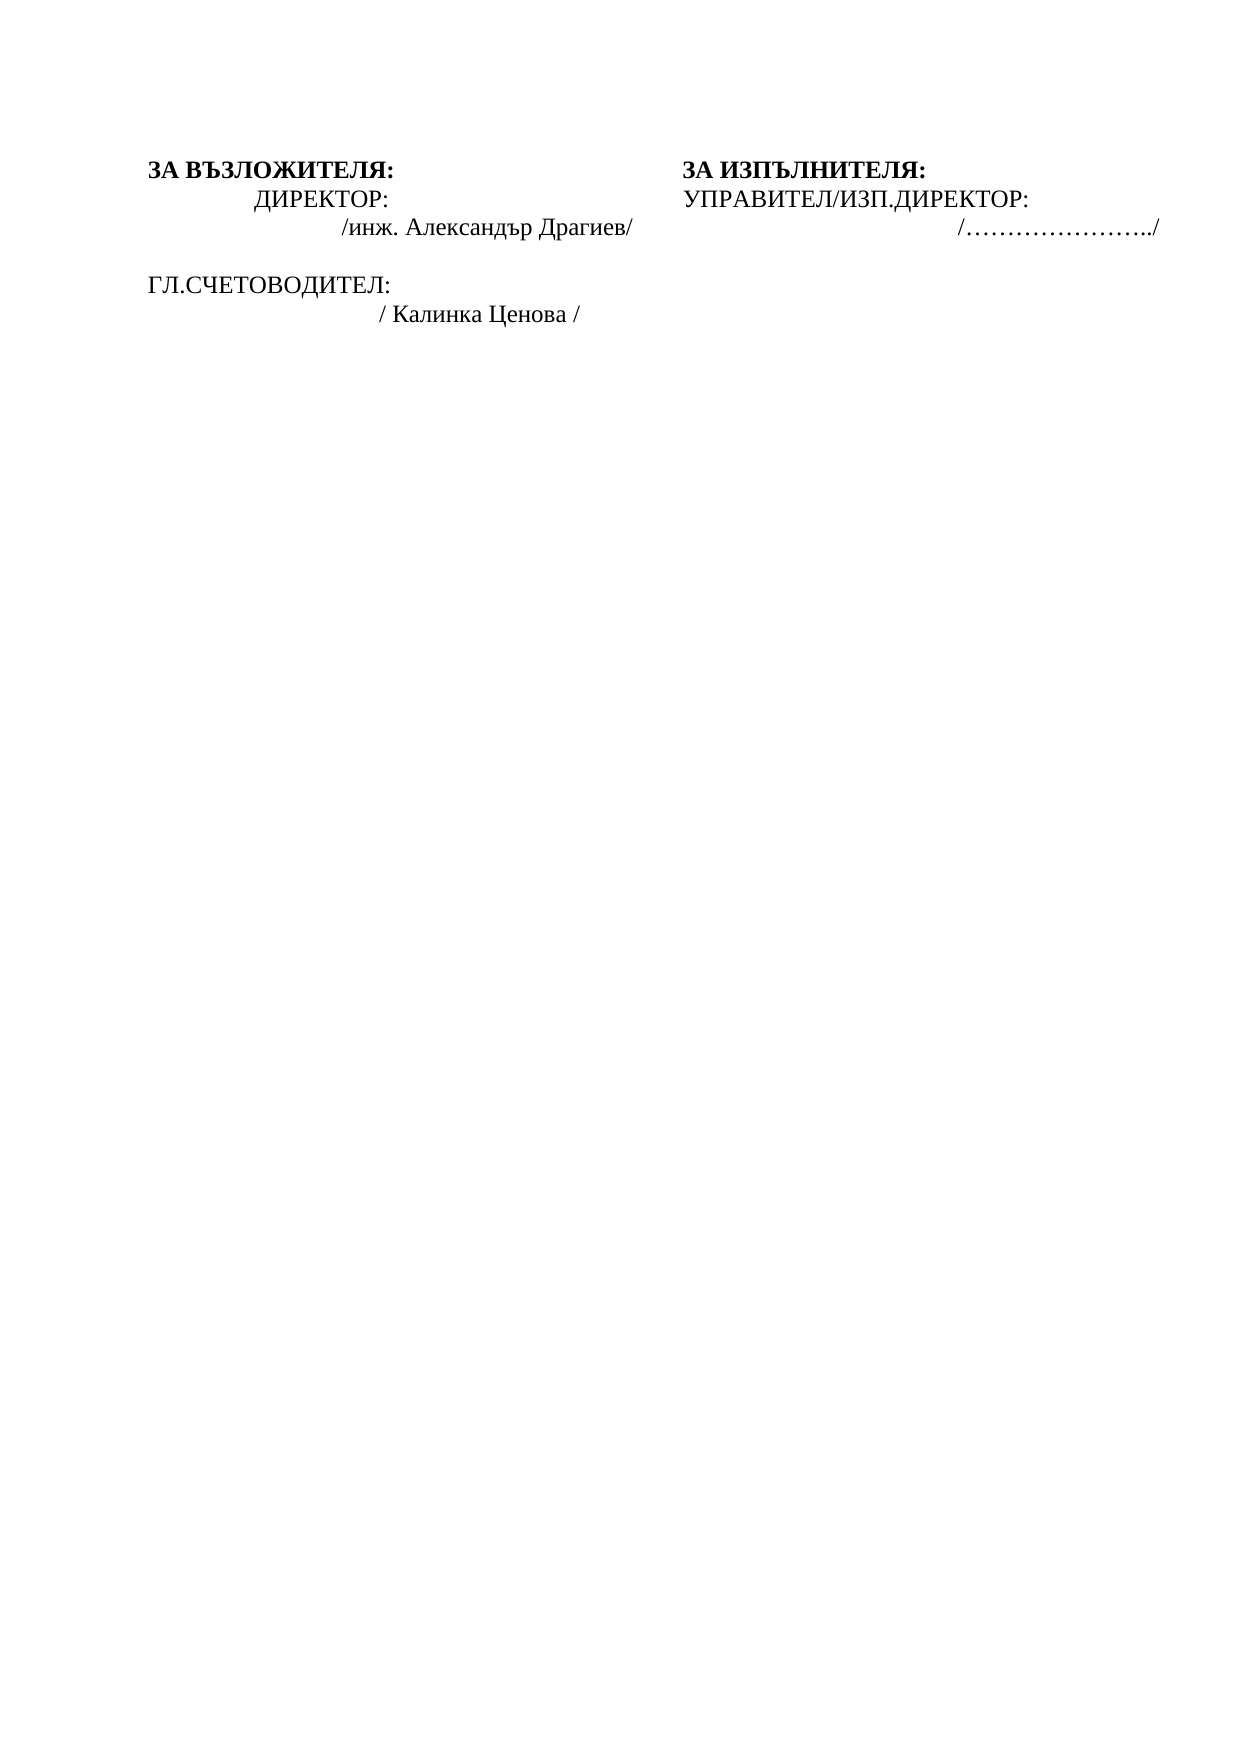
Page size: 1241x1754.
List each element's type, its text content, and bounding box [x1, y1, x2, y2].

text / Калинка Ценова / [148, 299, 1152, 327]
text ГЛ.СЧЕТОВОДИТЕЛ: [148, 270, 1152, 299]
text ДИРЕКТОР: УПРАВИТЕЛ/ИЗП.ДИРЕКТОР: [148, 184, 1152, 212]
text /инж. Александър Драгиев/ /…………………../ [148, 212, 1163, 241]
subtitle ЗА ВЪЗЛОЖИТЕЛЯ: ЗА ИЗПЪЛНИТЕЛЯ: [148, 155, 1152, 184]
